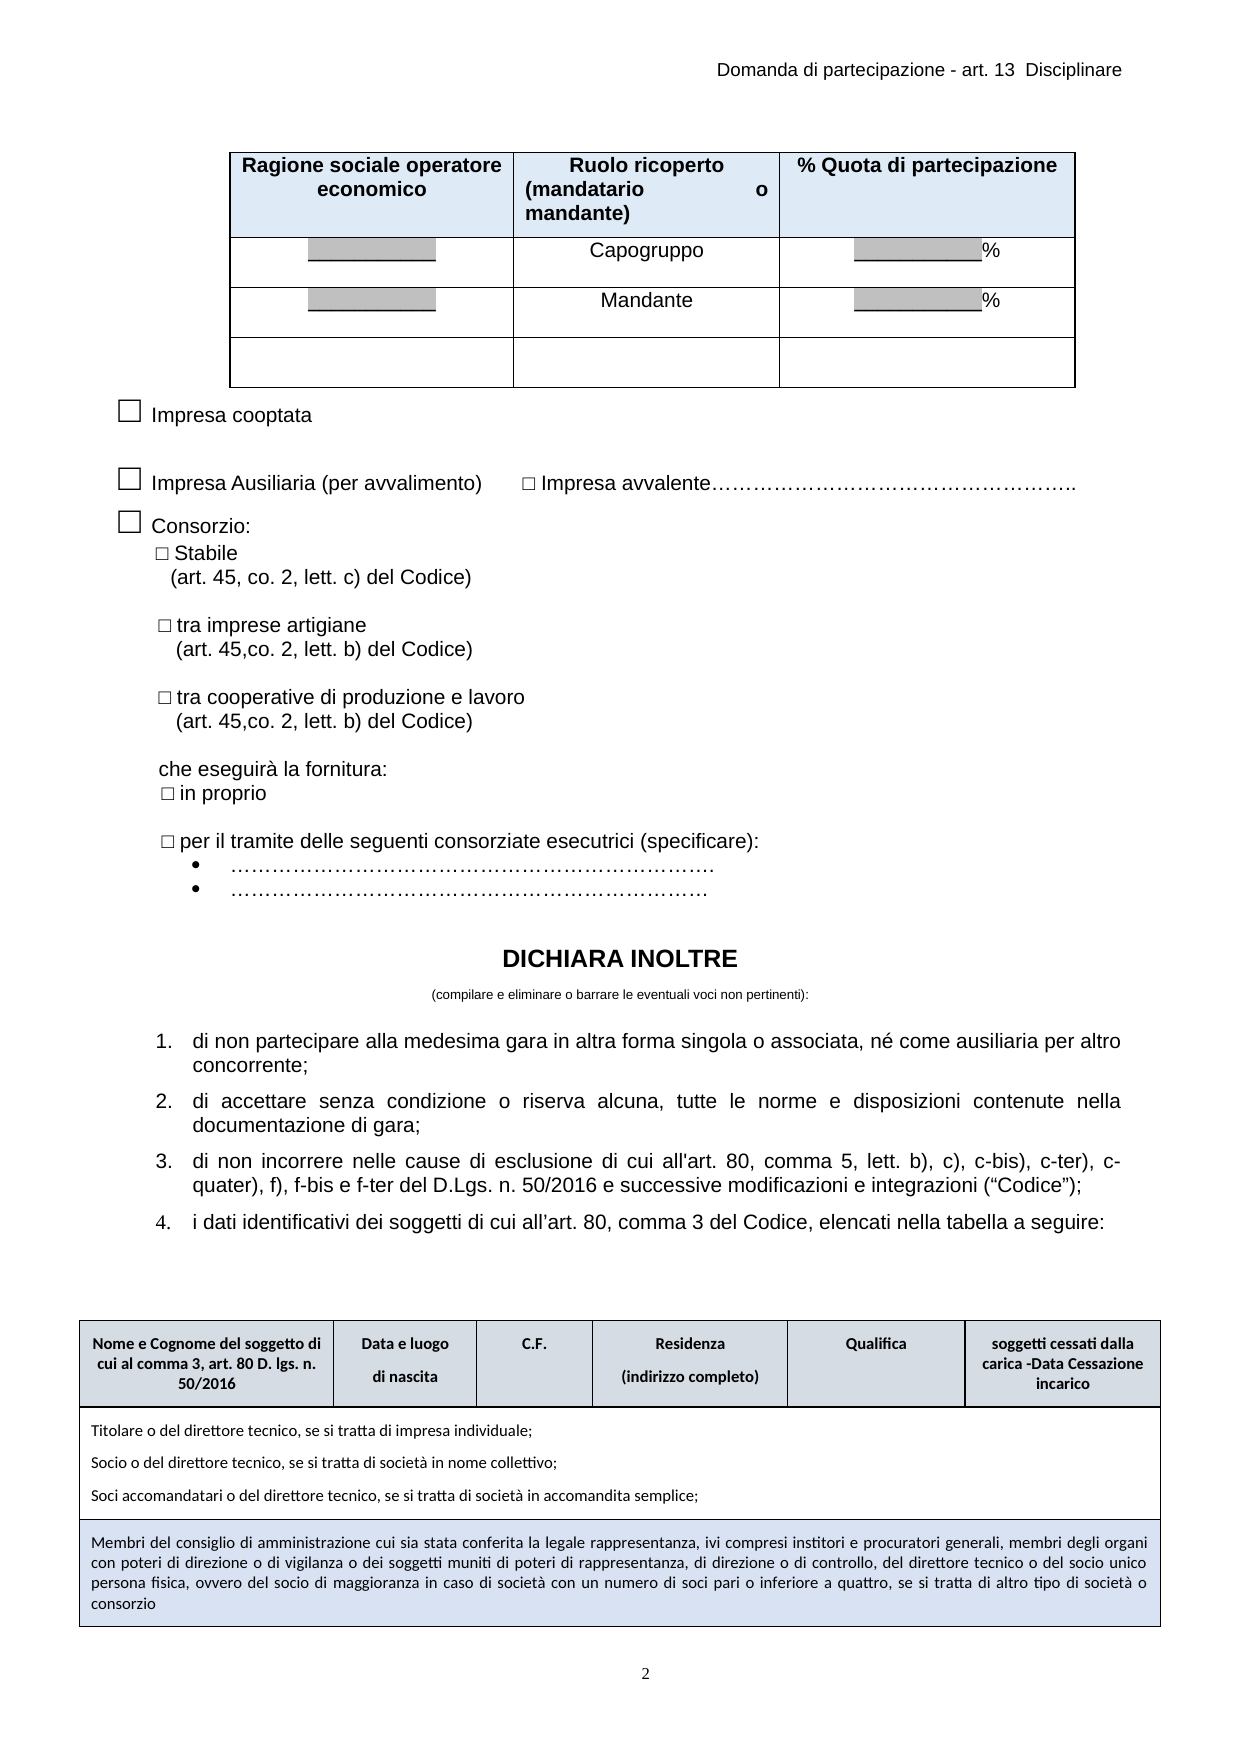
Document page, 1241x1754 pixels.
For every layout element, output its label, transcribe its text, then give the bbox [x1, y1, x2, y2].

text (art. 45,co. 2, lett. b) del Codice) [118, 637, 1122, 661]
text (art. 45,co. 2, lett. b) del Codice) [118, 709, 1122, 733]
text □ in proprio [118, 781, 1122, 804]
text □ tra cooperative di produzione e lavoro [118, 685, 1122, 709]
table_cell [231, 338, 513, 387]
table_cell ___________ [231, 288, 513, 337]
table_cell Titolare o del direttore tecnico, se si tratta di impresa individuale; Socio o del direttore tecnico, se si tratta di società in nome collettivo; Soci accomandatari o del direttore tecnico, se si tratta di società in accomandita semplice; [80, 1408, 1160, 1518]
list …………………………………………………………… [192, 877, 1122, 901]
table_header % Quota di partecipazione [780, 153, 1074, 237]
table_header Data e luogo di nascita [334, 1321, 476, 1406]
table_cell ___________% [780, 288, 1074, 337]
list di non partecipare alla medesima gara in altra forma singola o associata, né come ausiliaria per altro concorrente; [155, 1028, 1122, 1076]
table_header Nome e Cognome del soggetto di cui al comma 3, art. 80 D. lgs. n. 50/2016 [80, 1321, 333, 1406]
table_header Ruolo ricoperto (mandatario o mandante) [514, 153, 779, 237]
table_header Residenza (indirizzo completo) [593, 1321, 787, 1406]
list di accettare senza condizione o riserva alcuna, tutte le norme e disposizioni contenute nella documentazione di gara; [155, 1089, 1122, 1137]
text □ per il tramite delle seguenti consorziate esecutrici (specificare): [118, 828, 1122, 852]
text □ Impresa Ausiliaria (per avvalimento) □ Impresa avvalente…………………………………………….. [118, 455, 1122, 498]
table_cell Capogruppo [514, 238, 779, 287]
table_cell Mandante [514, 288, 779, 337]
text □ Impresa cooptata [118, 388, 1122, 431]
list ……………………………………………………………. [192, 852, 1122, 877]
text (compilare e eliminare o barrare le eventuali voci non pertinenti): [118, 987, 1122, 1014]
table_header soggetti cessati dalla carica -Data Cessazione incarico [966, 1321, 1160, 1406]
table_header Ragione sociale operatore economico [231, 153, 513, 237]
table_cell Membri del consiglio di amministrazione cui sia stata conferita la legale rappresentanza, ivi compresi institori e procuratori generali, membri degli organi con poteri di direzione o di vigilanza o dei soggetti muniti di poteri di rappresentanza, di direzione o di controllo, del direttore tecnico o del socio unico persona fisica, ovvero del socio di maggioranza in caso di società con un numero di soci pari o inferiore a quattro, se si tratta di altro tipo di società o consorzio [80, 1520, 1160, 1626]
text □ tra imprese artigiane [118, 613, 1122, 637]
table_cell ___________ [231, 238, 513, 287]
table_header C.F. [477, 1321, 592, 1406]
list di non incorrere nelle cause di esclusione di cui all'art. 80, comma 5, lett. b), c), c-bis), c-ter), c-quater), f), f-bis e f-ter del D.Lgs. n. 50/2016 e successive modificazioni e integrazioni (“Codice”); [155, 1149, 1122, 1197]
table_cell [780, 338, 1074, 387]
list i dati identificativi dei soggetti di cui all’art. 80, comma 3 del Codice, elencati nella tabella a seguire: [155, 1210, 1122, 1234]
table_cell [514, 338, 779, 387]
text □ Stabile [118, 541, 1122, 565]
text che eseguirà la fornitura: [118, 757, 1122, 781]
text DICHIARA INOLTRE [118, 944, 1122, 972]
text (art. 45, co. 2, lett. c) del Codice) [118, 565, 1122, 589]
table_header Qualifica [788, 1321, 964, 1406]
text □ Consorzio: [118, 498, 1122, 541]
table_cell ___________% [780, 238, 1074, 287]
